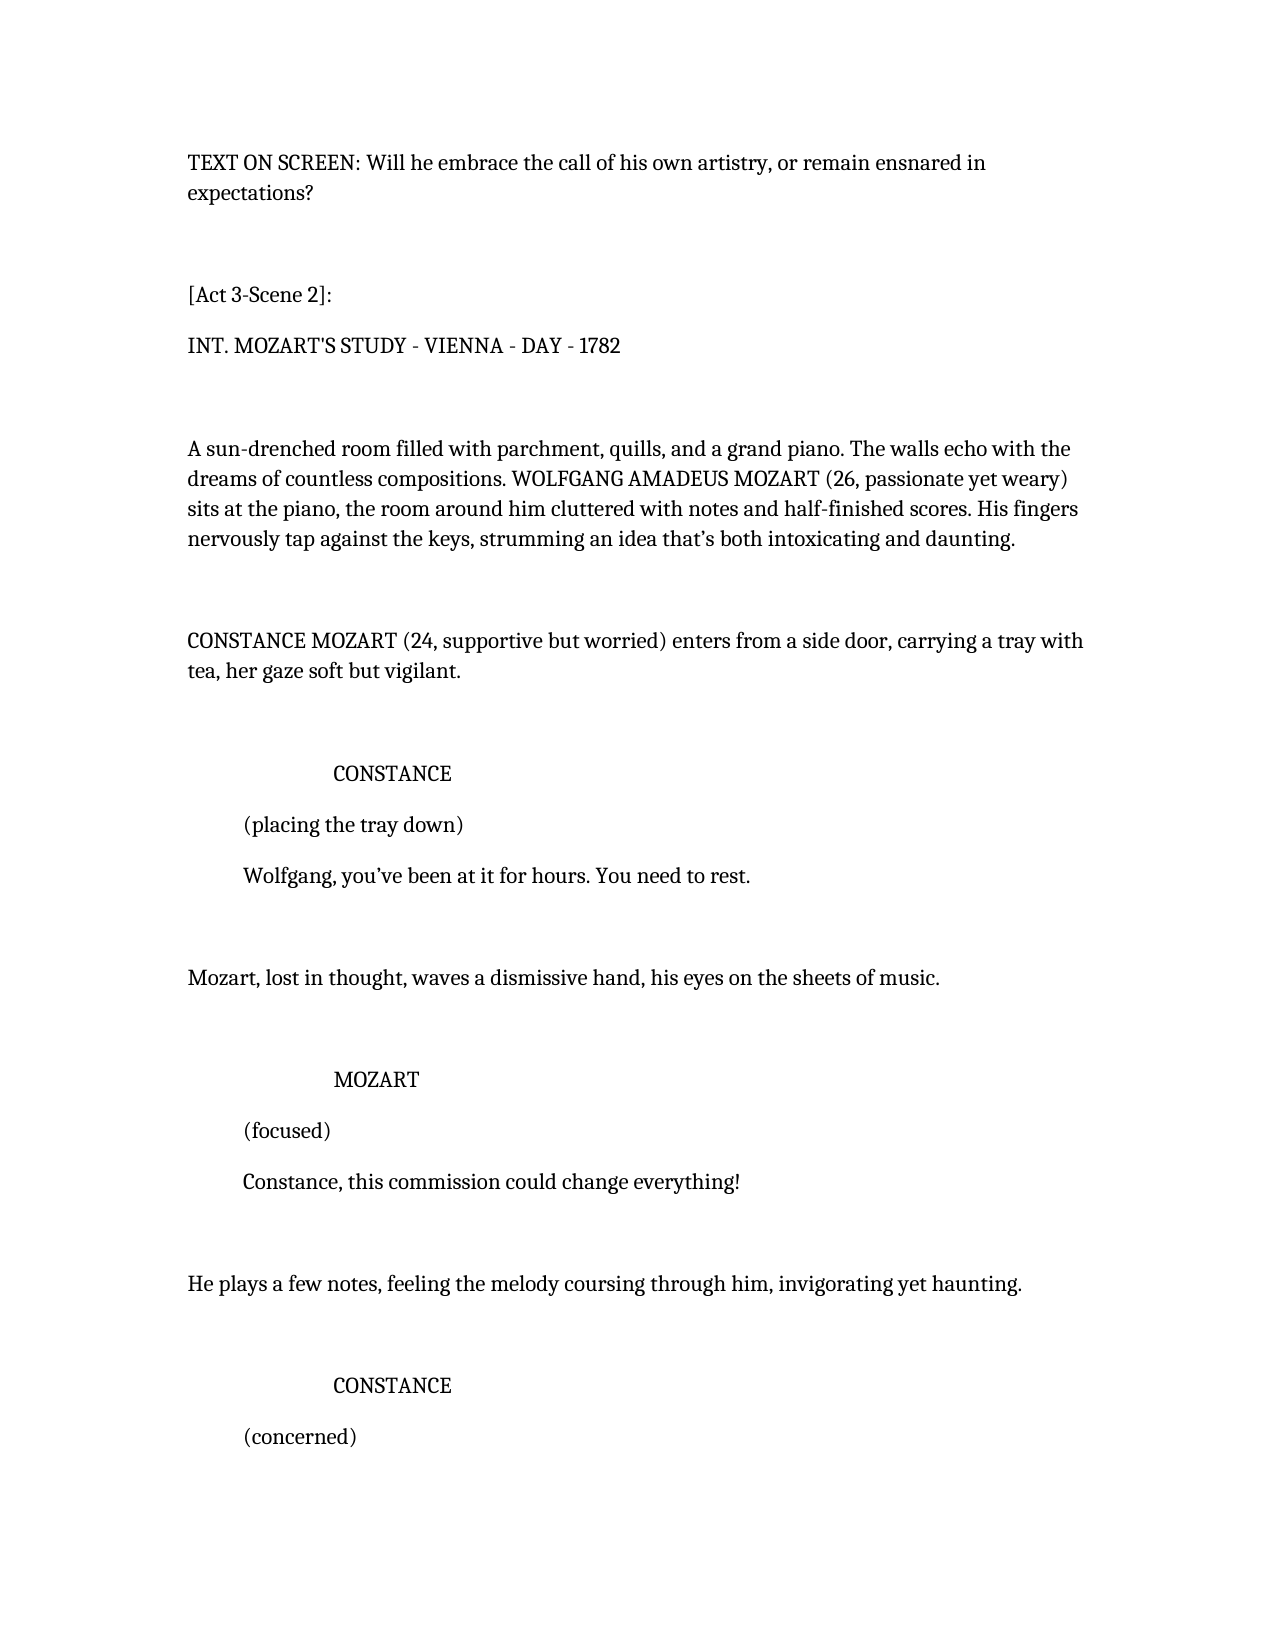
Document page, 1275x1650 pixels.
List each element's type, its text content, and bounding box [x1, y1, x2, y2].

text (focused) [187, 1118, 1087, 1144]
text CONSTANCE MOZART (24, supportive but worried) enters from a side door, carrying a tray with tea, her gaze soft but vigilant. [187, 628, 1087, 685]
text (placing the tray down) [187, 811, 1087, 838]
text Wolfgang, you’ve been at it for hours. You need to rest. [187, 862, 1087, 889]
text Mozart, lost in thought, waves a dismissive hand, his eyes on the sheets of music. [187, 964, 1087, 991]
text TEXT ON SCREEN: Will he embrace the call of his own artistry, or remain ensnared in expectations? [187, 150, 1087, 207]
text A sun-drenched room filled with parchment, quills, and a grand piano. The walls echo with the dreams of countless compositions. WOLFGANG AMADEUS MOZART (26, passionate yet weary) sits at the piano, the room around him cluttered with notes and half-finished scores. His fingers nervously tap against the keys, strumming an idea that’s both intoxicating and daunting. [187, 435, 1087, 552]
text MOZART [187, 1067, 1087, 1093]
text CONSTANCE [187, 1373, 1087, 1399]
text CONSTANCE [187, 760, 1087, 787]
text Constance, this commission could change everything! [187, 1169, 1087, 1195]
text He plays a few notes, feeling the melody coursing through him, invigorating yet haunting. [187, 1271, 1087, 1297]
text INT. MOZART'S STUDY - VIENNA - DAY - 1782 [187, 333, 1087, 360]
text [Act 3-Scene 2]: [187, 282, 1087, 309]
text (concerned) [187, 1424, 1087, 1450]
